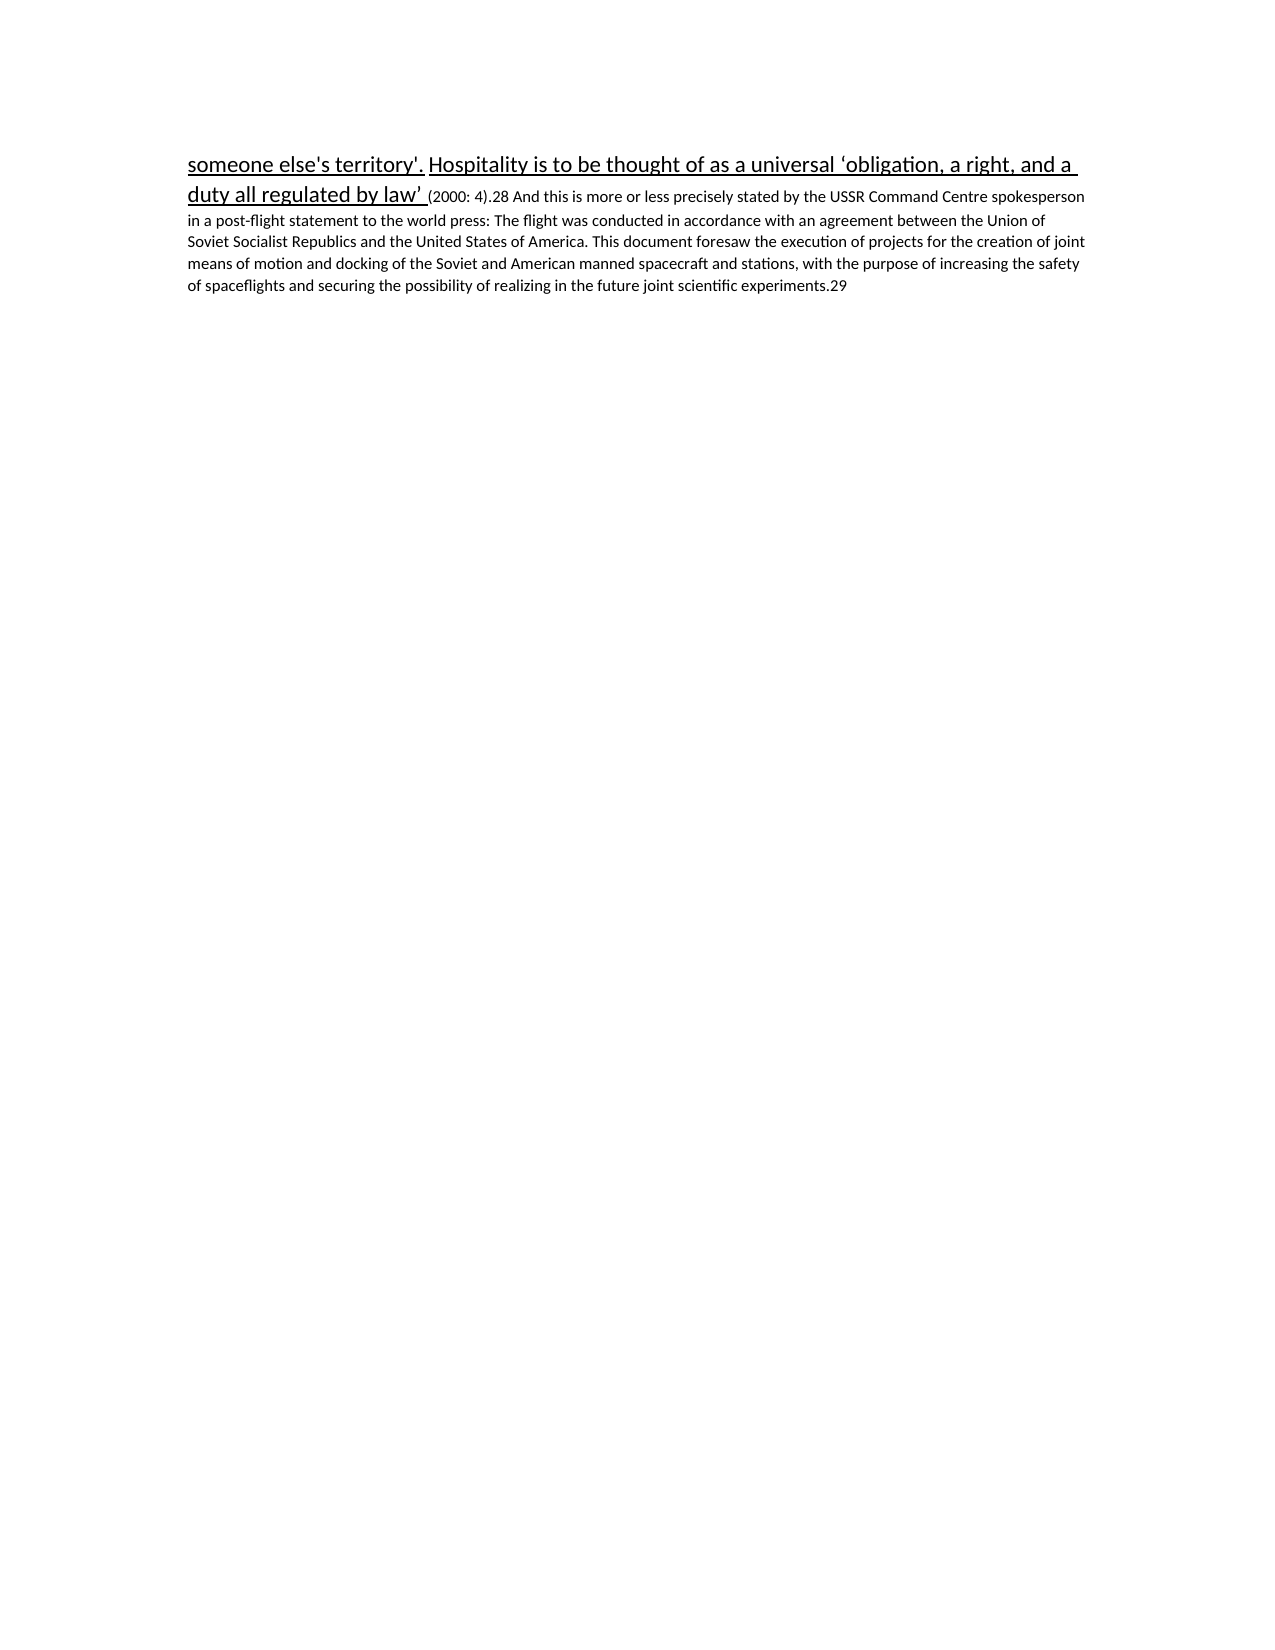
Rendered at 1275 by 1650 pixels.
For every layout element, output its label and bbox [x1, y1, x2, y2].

text [187, 150, 1087, 296]
